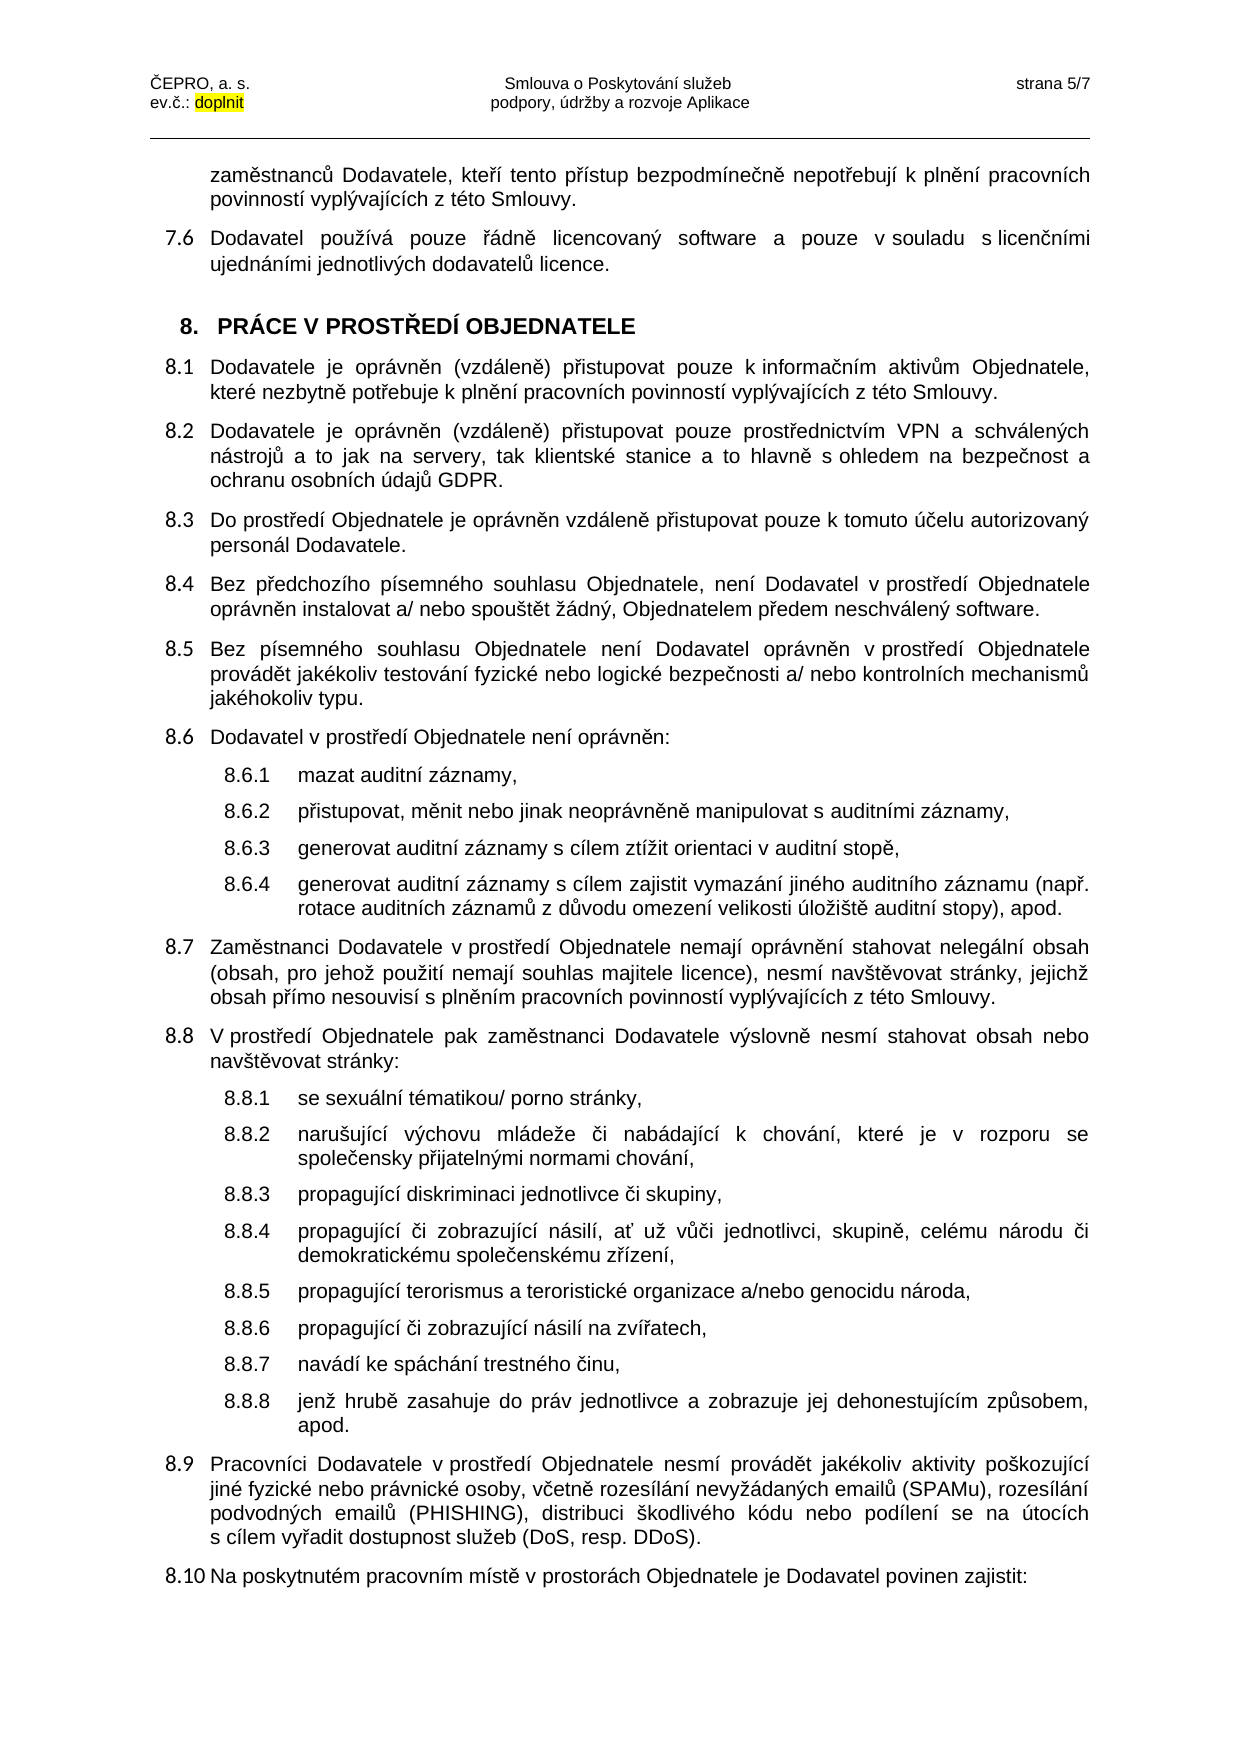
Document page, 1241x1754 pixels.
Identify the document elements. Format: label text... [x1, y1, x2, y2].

list navádí ke spáchání trestného činu, [224, 1352, 1090, 1376]
list mazat auditní záznamy, [224, 763, 1090, 787]
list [165, 163, 1090, 211]
list generovat auditní záznamy s cílem zajistit vymazání jiného auditního záznamu (např. rotace auditních záznamů z důvodu omezení velikosti úložiště auditní stopy), apod. [224, 872, 1090, 920]
list Zaměstnanci Dodavatele v prostředí Objednatele nemají oprávnění stahovat nelegální obsah (obsah, pro jehož použití nemají souhlas majitele licence), nesmí navštěvovat stránky, jejichž obsah přímo nesouvisí s plněním pracovních povinností vyplývajících z této Smlouvy. [165, 932, 1090, 1008]
list Dodavatele je oprávněn (vzdáleně) přistupovat pouze prostřednictvím VPN a schválených nástrojů a to jak na servery, tak klientské stanice a to hlavně s ohledem na bezpečnost a ochranu osobních údajů GDPR. [165, 416, 1090, 492]
list Pracovníci Dodavatele v prostředí Objednatele nesmí provádět jakékoliv aktivity poškozující jiné fyzické nebo právnické osoby, včetně rozesílání nevyžádaných emailů (SPAMu), rozesílání podvodných emailů (PHISHING), distribuci škodlivého kódu nebo podílení se na útocích s cílem vyřadit dostupnost služeb (DoS, resp. DDoS). [165, 1449, 1090, 1549]
list se sexuální tématikou/ porno stránky, [224, 1085, 1090, 1109]
list Bez předchozího písemného souhlasu Objednatele, není Dodavatel v prostředí Objednatele oprávněn instalovat a/ nebo spouštět žádný, Objednatelem předem neschválený software. [165, 569, 1090, 621]
list přistupovat, měnit nebo jinak neoprávněně manipulovat s auditními záznamy, [224, 799, 1090, 823]
list propagující diskriminaci jednotlivce či skupiny, [224, 1182, 1090, 1206]
list Na poskytnutém pracovním místě v prostorách Objednatele je Dodavatel povinen zajistit: [165, 1561, 1090, 1589]
list Dodavatel v prostředí Objednatele není oprávněn: [165, 722, 1090, 750]
list Bez písemného souhlasu Objednatele není Dodavatel oprávněn v prostředí Objednatele provádět jakékoliv testování fyzické nebo logické bezpečnosti a/ nebo kontrolních mechanismů jakéhokoliv typu. [165, 634, 1090, 710]
list V prostředí Objednatele pak zaměstnanci Dodavatele výslovně nesmí stahovat obsah nebo navštěvovat stránky: [165, 1021, 1090, 1073]
list propagující či zobrazující násilí, ať už vůči jednotlivci, skupině, celému národu či demokratickému společenskému zřízení, [224, 1219, 1090, 1267]
subtitle Práce v prostředí Objednatele [179, 313, 1090, 339]
list propagující či zobrazující násilí na zvířatech, [224, 1316, 1090, 1339]
list Do prostředí Objednatele je oprávněn vzdáleně přistupovat pouze k tomuto účelu autorizovaný personál Dodavatele. [165, 505, 1090, 557]
list propagující terorismus a teroristické organizace a/nebo genocidu národa, [224, 1279, 1090, 1303]
list jenž hrubě zasahuje do práv jednotlivce a zobrazuje jej dehonestujícím způsobem, apod. [224, 1388, 1090, 1436]
list Dodavatel používá pouze řádně licencovaný software a pouze v souladu s licenčními ujednáními jednotlivých dodavatelů licence. [165, 223, 1090, 276]
list narušující výchovu mládeže či nabádající k chování, které je v rozporu se společensky přijatelnými normami chování, [224, 1122, 1090, 1170]
list Dodavatele je oprávněn (vzdáleně) přistupovat pouze k informačním aktivům Objednatele, které nezbytně potřebuje k plnění pracovních povinností vyplývajících z této Smlouvy. [165, 352, 1090, 404]
list generovat auditní záznamy s cílem ztížit orientaci v auditní stopě, [224, 836, 1090, 859]
